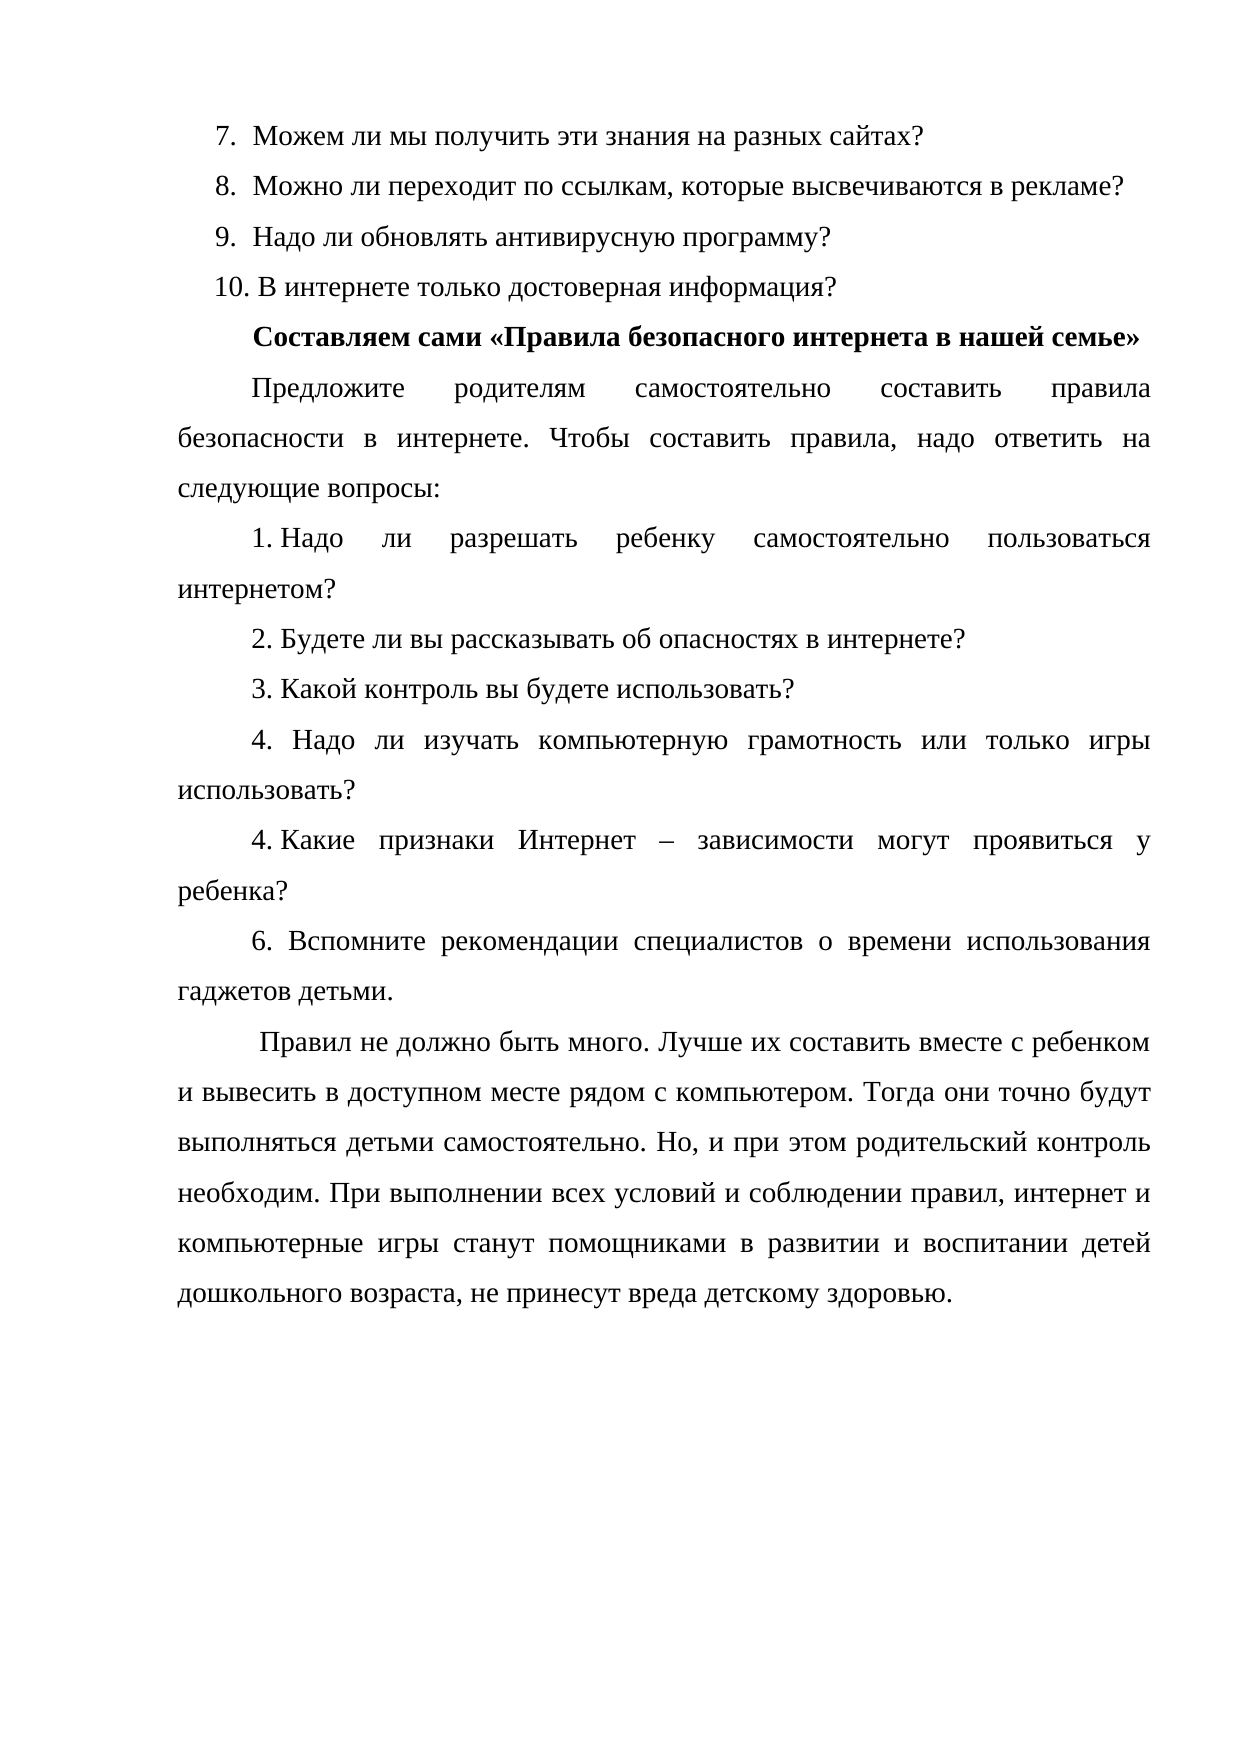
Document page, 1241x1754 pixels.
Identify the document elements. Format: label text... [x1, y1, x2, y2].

text 10. В интернете только достоверная информация? [177, 269, 1152, 303]
text 2. Будете ли вы рассказывать об опасностях в интернете? [177, 621, 1152, 655]
list Составляем сами «Правила безопасного интернета в нашей семье» [252, 319, 1152, 353]
text 3. Какой контроль вы будете использовать? [177, 672, 1152, 705]
list Надо ли разрешать ребенку самостоятельно пользоваться интернетом? [177, 521, 1152, 604]
list Какие признаки Интернет – зависимости могут проявиться у ребенка? [177, 822, 1152, 906]
list Предложите родителям самостоятельно составить правила безопасности в интернете. Чтобы составить правила, надо ответить на следующие вопросы: [177, 370, 1152, 504]
text Правил не должно быть много. Лучше их составить вместе с ребенком и вывесить в доступном месте рядом с компьютером. Тогда они точно будут выполняться детьми самостоятельно. Но, и при этом родительский контроль необходим. При выполнении всех условий и соблюдении правил, интернет и компьютерные игры станут помощниками в развитии и воспитании детей дошкольного возраста, не принесут вреда детскому здоровью. [177, 1024, 1152, 1309]
list Надо ли обновлять антивирусную программу? [215, 219, 1152, 252]
list Можем ли мы получить эти знания на разных сайтах? [215, 118, 1152, 152]
text 4. Надо ли изучать компьютерную грамотность или только игры использовать? [177, 722, 1152, 806]
list Можно ли переходит по ссылкам, которые высвечиваются в рекламе? [215, 168, 1152, 202]
text 6. Вспомните рекомендации специалистов о времени использования гаджетов детьми. [177, 923, 1152, 1007]
